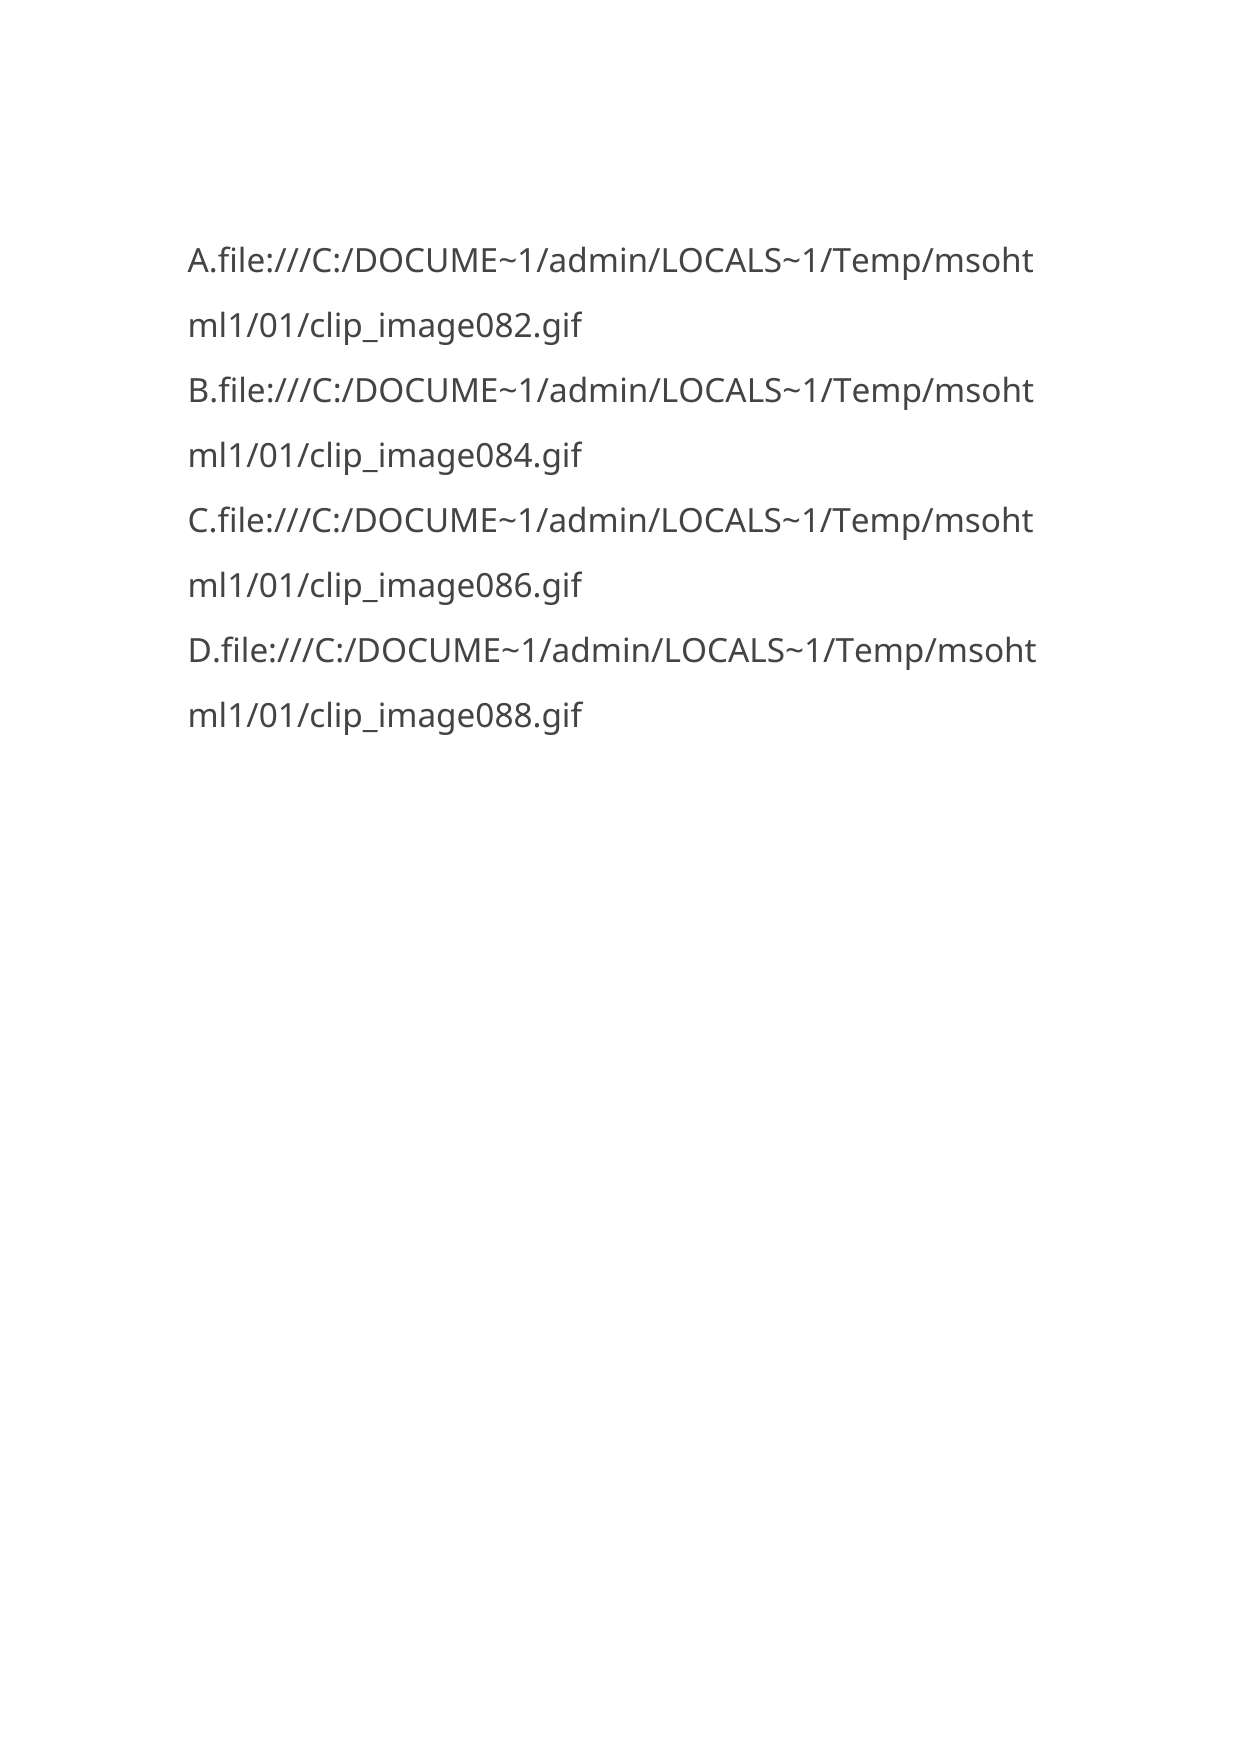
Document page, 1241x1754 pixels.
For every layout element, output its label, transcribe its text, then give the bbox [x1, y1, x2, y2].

text A.file:///C:/DOCUME~1/admin/LOCALS~1/Temp/msohtml1/01/clip_image082.gif B.file:///C:/DOCUME~1/admin/LOCALS~1/Temp/msohtml1/01/clip_image084.gif C.file:///C:/DOCUME~1/admin/LOCALS~1/Temp/msohtml1/01/clip_image086.gif D.file:///C:/DOCUME~1/admin/LOCALS~1/Temp/msohtml1/01/clip_image088.gif [187, 162, 1053, 747]
